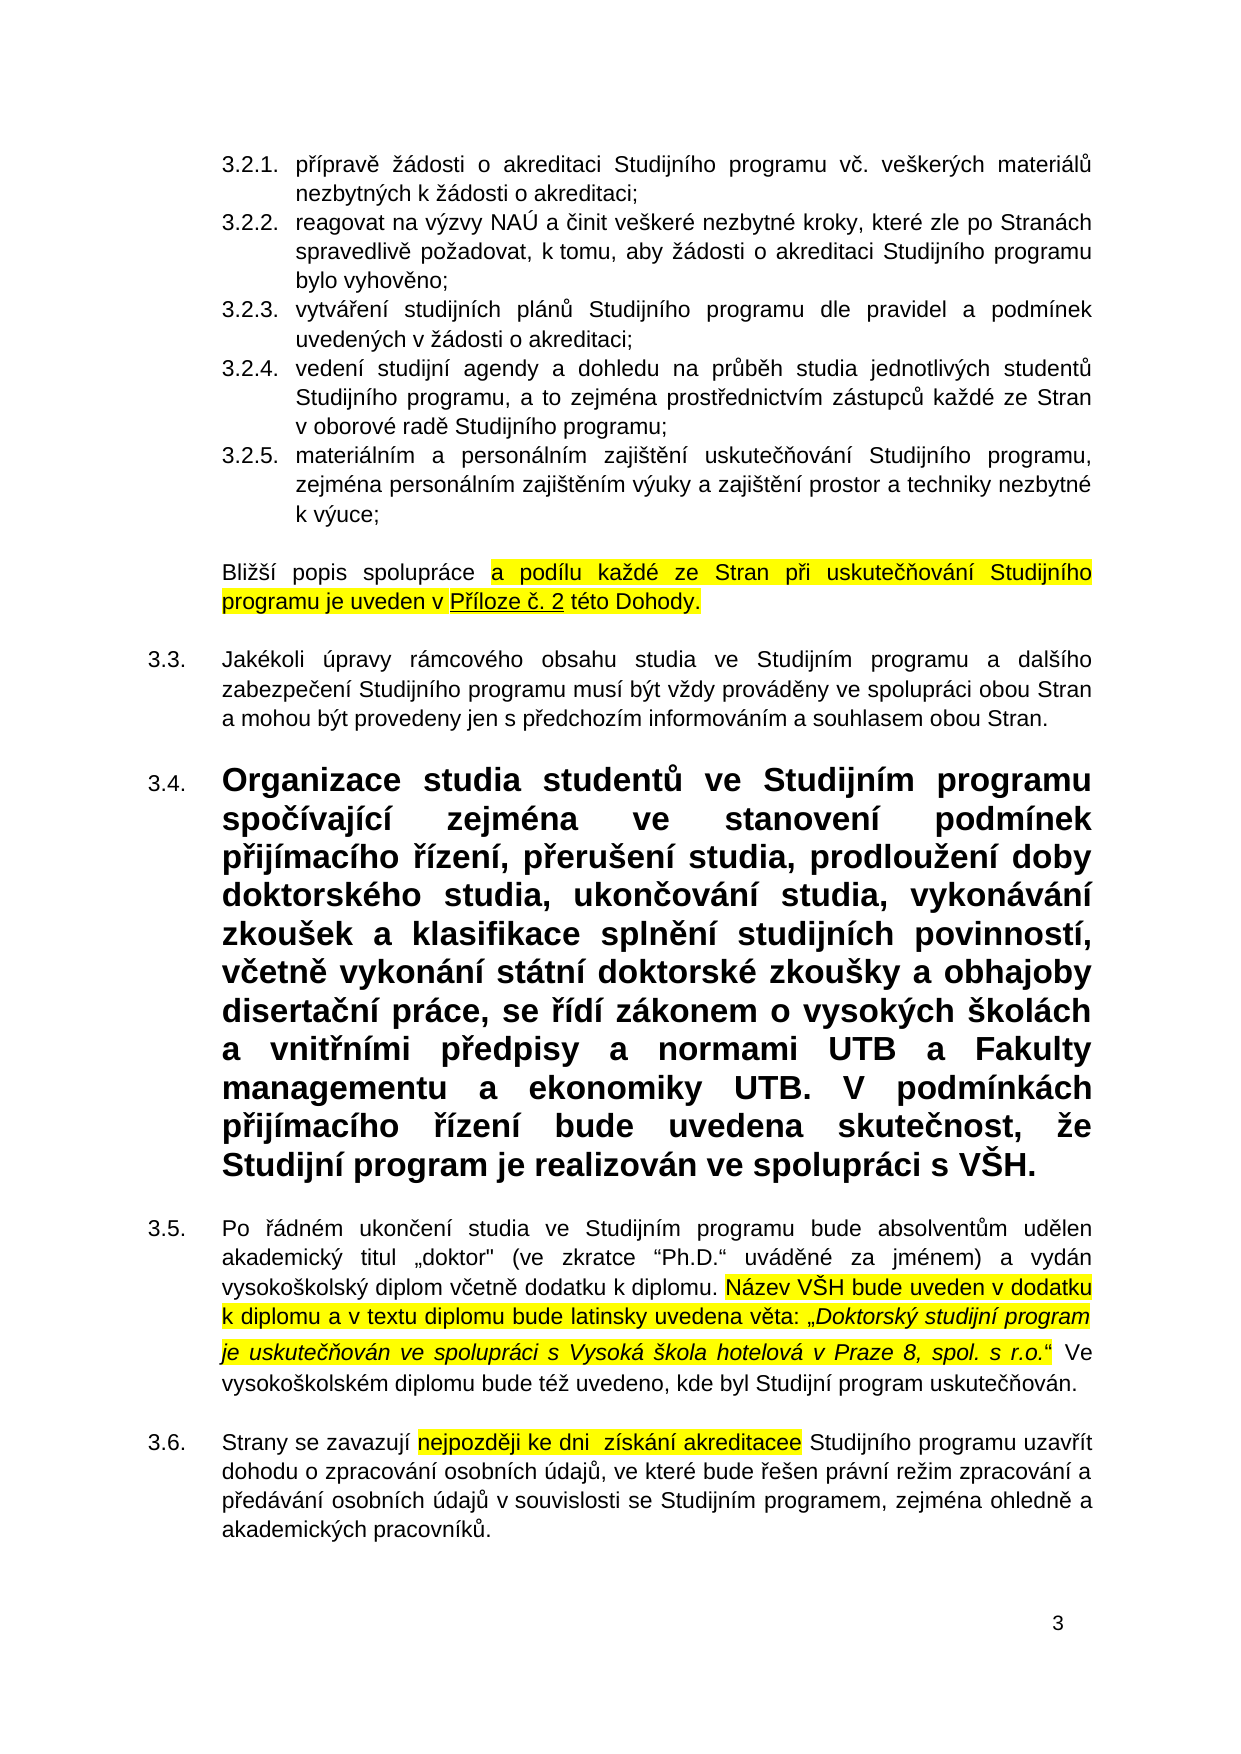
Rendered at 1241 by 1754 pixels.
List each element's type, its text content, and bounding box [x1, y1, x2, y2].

subtitle vytváření studijních plánů Studijního programu dle pravidel a podmínek uvedených v žádosti o akreditaci; [222, 293, 1092, 352]
subtitle materiálním a personálním zajištění uskutečňování Studijního programu, zejména personálním zajištěním výuky a zajištění prostor a techniky nezbytné k výuce; [222, 439, 1092, 527]
subtitle přípravě žádosti o akreditaci Studijního programu vč. veškerých materiálů nezbytných k žádosti o akreditaci; [222, 148, 1092, 206]
subtitle Organizace studia studentů ve Studijním programu spočívající zejména ve stanovení podmínek přijímacího řízení, přerušení studia, prodloužení doby doktorského studia, ukončování studia, vykonávání zkoušek a klasifikace splnění studijních povinností, včetně vykonání státní doktorské zkoušky a obhajoby disertační práce, se řídí zákonem o vysokých školách a vnitřními předpisy a normami UTB a Fakulty managementu a ekonomiky UTB. V podmínkách přijímacího řízení bude uvedena skutečnost, že Studijní program je realizován ve spolupráci s VŠH. [148, 760, 1092, 1183]
subtitle Bližší popis spolupráce a podílu každé ze Stran při uskutečňování Studijního programu je uveden v Příloze č. 2 této Dohody. [222, 556, 1092, 614]
subtitle Strany se zavazují nejpozději ke dni získání akreditacee Studijního programu uzavřít dohodu o zpracování osobních údajů, ve které bude řešen právní režim zpracování a předávání osobních údajů v souvislosti se Studijním programem, zejména ohledně a akademických pracovníků. [148, 1426, 1092, 1542]
subtitle reagovat na výzvy NAÚ a činit veškeré nezbytné kroky, které zle po Stranách spravedlivě požadovat, k tomu, aby žádosti o akreditaci Studijního programu bylo vyhověno; [222, 206, 1092, 293]
subtitle vedení studijní agendy a dohledu na průběh studia jednotlivých studentů Studijního programu, a to zejména prostřednictvím zástupců každé ze Stran v oborové radě Studijního programu; [222, 352, 1092, 439]
subtitle Jakékoli úpravy rámcového obsahu studia ve Studijním programu a dalšího zabezpečení Studijního programu musí být vždy prováděny ve spolupráci obou Stran a mohou být provedeny jen s předchozím informováním a souhlasem obou Stran. [148, 643, 1092, 731]
subtitle Po řádném ukončení studia ve Studijním programu bude absolventům udělen akademický titul „doktor" (ve zkratce “Ph.D.“ uváděné za jménem) a vydán vysokoškolský diplom včetně dodatku k diplomu. Název VŠH bude uveden v dodatku k diplomu a v textu diplomu bude latinsky uvedena věta: „Doktorský studijní program je uskutečňován ve spolupráci s Vysoká škola hotelová v Praze 8, spol. s r.o.“ Ve vysokoškolském diplomu bude též uvedeno, kde byl Studijní program uskutečňován. [148, 1212, 1092, 1397]
